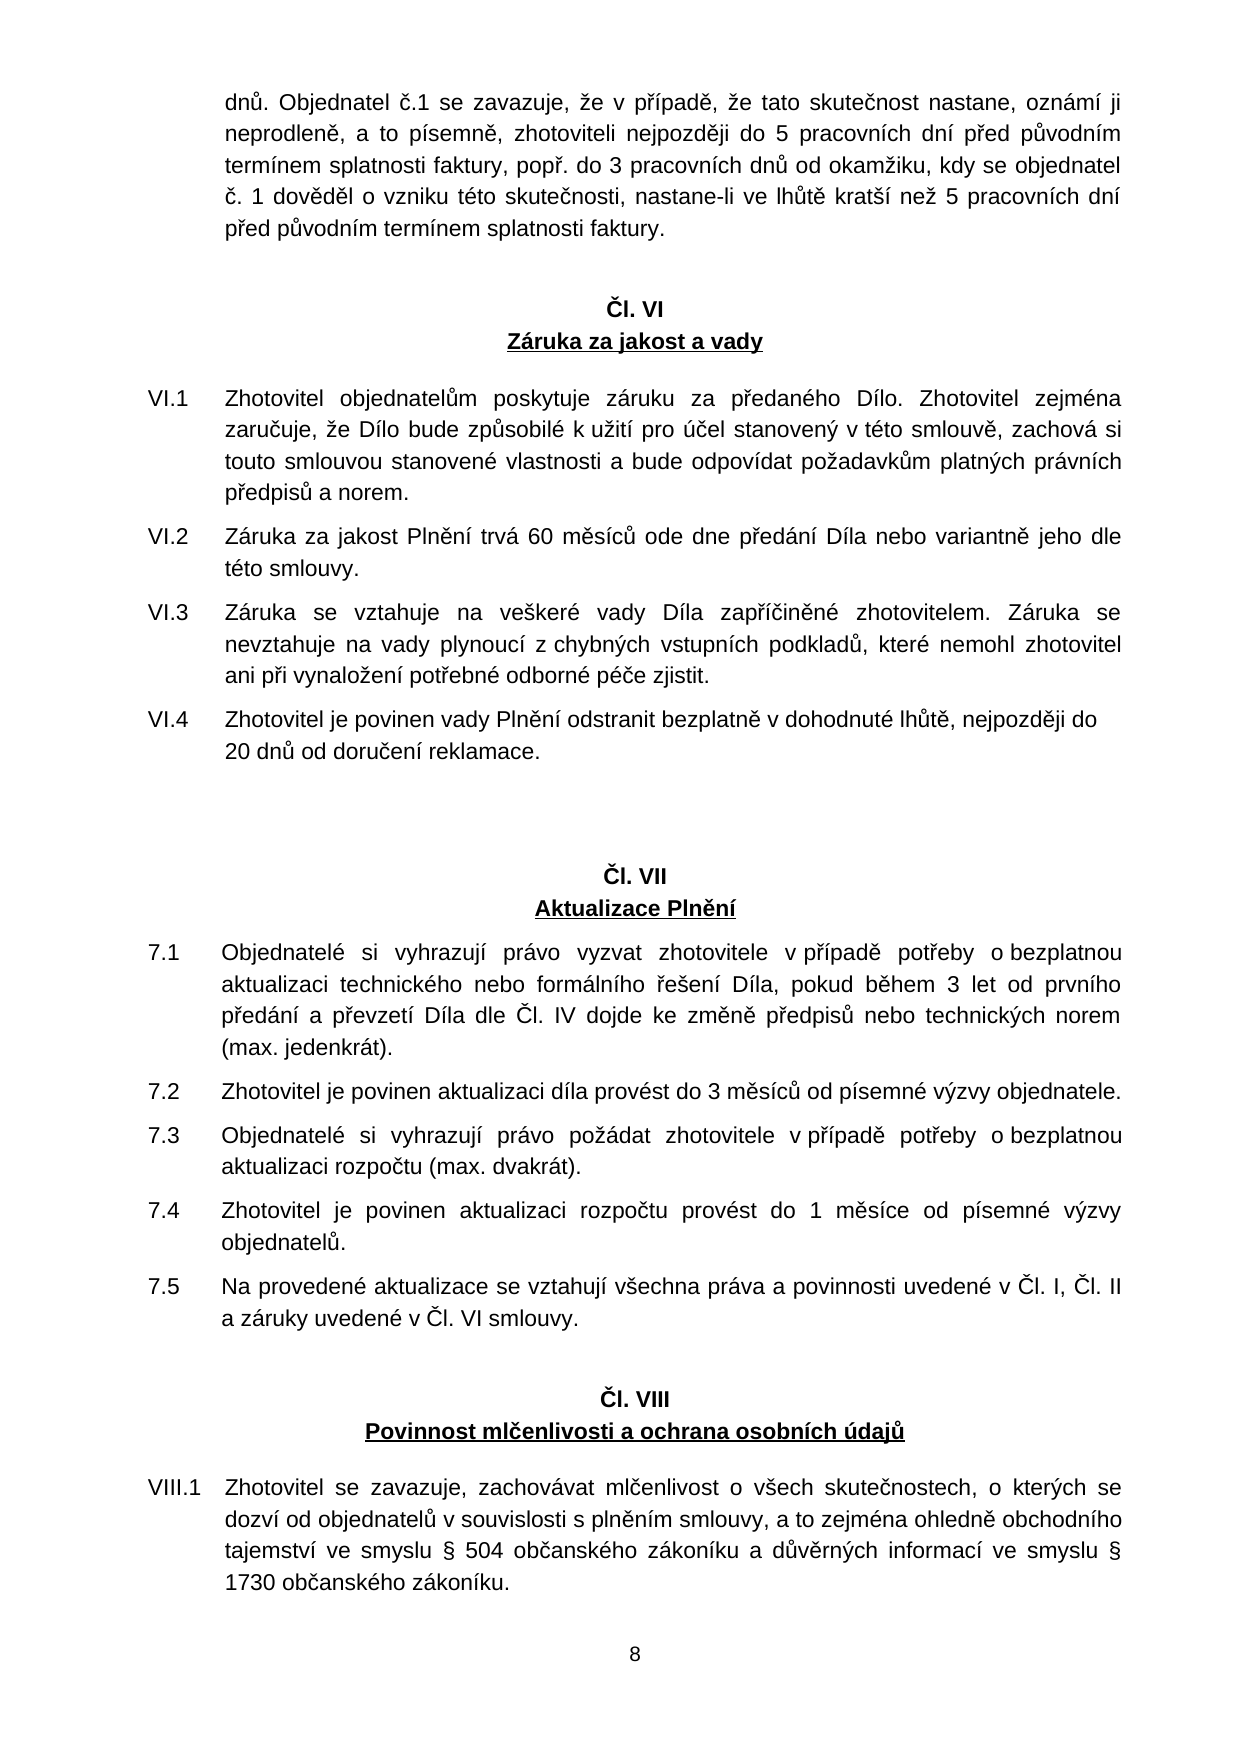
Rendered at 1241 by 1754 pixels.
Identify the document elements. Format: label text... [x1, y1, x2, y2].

list Zhotovitel objednatelům poskytuje záruku za předaného Dílo. Zhotovitel zejména zaručuje, že Dílo bude způsobilé k užití pro účel stanovený v této smlouvě, zachová si touto smlouvou stanovené vlastnosti a bude odpovídat požadavkům platných právních předpisů a norem. [148, 384, 1122, 506]
text Povinnost mlčenlivosti a ochrana osobních údajů [148, 1386, 1122, 1444]
text Záruka za jakost a vady [148, 296, 1122, 354]
list 7.3 Objednatelé si vyhrazují právo požádat zhotovitele v případě potřeby o bezplatnou aktualizaci rozpočtu (max. dvakrát). [148, 1122, 1122, 1180]
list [148, 89, 1122, 241]
list Záruka se vztahuje na veškeré vady Díla zapříčiněné zhotovitelem. Záruka se nevztahuje na vady plynoucí z chybných vstupních podkladů, které nemohl zhotovitel ani při vynaložení potřebné odborné péče zjistit. [148, 599, 1122, 688]
list Zhotovitel je povinen vady Plnění odstranit bezplatně v dohodnuté lhůtě, nejpozději do 20 dnů od doručení reklamace. [148, 706, 1122, 764]
list 7.4 Zhotovitel je povinen aktualizaci rozpočtu provést do 1 měsíce od písemné výzvy objednatelů. [148, 1197, 1122, 1255]
list 7.5 Na provedené aktualizace se vztahují všechna práva a povinnosti uvedené v Čl. I, Čl. II a záruky uvedené v Čl. VI smlouvy. [148, 1273, 1122, 1331]
list 7.2 Zhotovitel je povinen aktualizaci díla provést do 3 měsíců od písemné výzvy objednatele. [148, 1078, 1122, 1104]
list 7.1 Objednatelé si vyhrazují právo vyzvat zhotovitele v případě potřeby o bezplatnou aktualizaci technického nebo formálního řešení Díla, pokud během 3 let od prvního předání a převzetí Díla dle Čl. IV dojde ke změně předpisů nebo technických norem (max. jedenkrát). [148, 939, 1122, 1060]
list Aktualizace Plnění [148, 895, 1122, 921]
list Zhotovitel se zavazuje, zachovávat mlčenlivost o všech skutečnostech, o kterých se dozví od objednatelů v souvislosti s plněním smlouvy, a to zejména ohledně obchodního tajemství ve smyslu § 504 občanského zákoníku a důvěrných informací ve smyslu § 1730 občanského zákoníku. [148, 1474, 1122, 1595]
list Záruka za jakost Plnění trvá 60 měsíců ode dne předání Díla nebo variantně jeho dle této smlouvy. [148, 523, 1122, 581]
